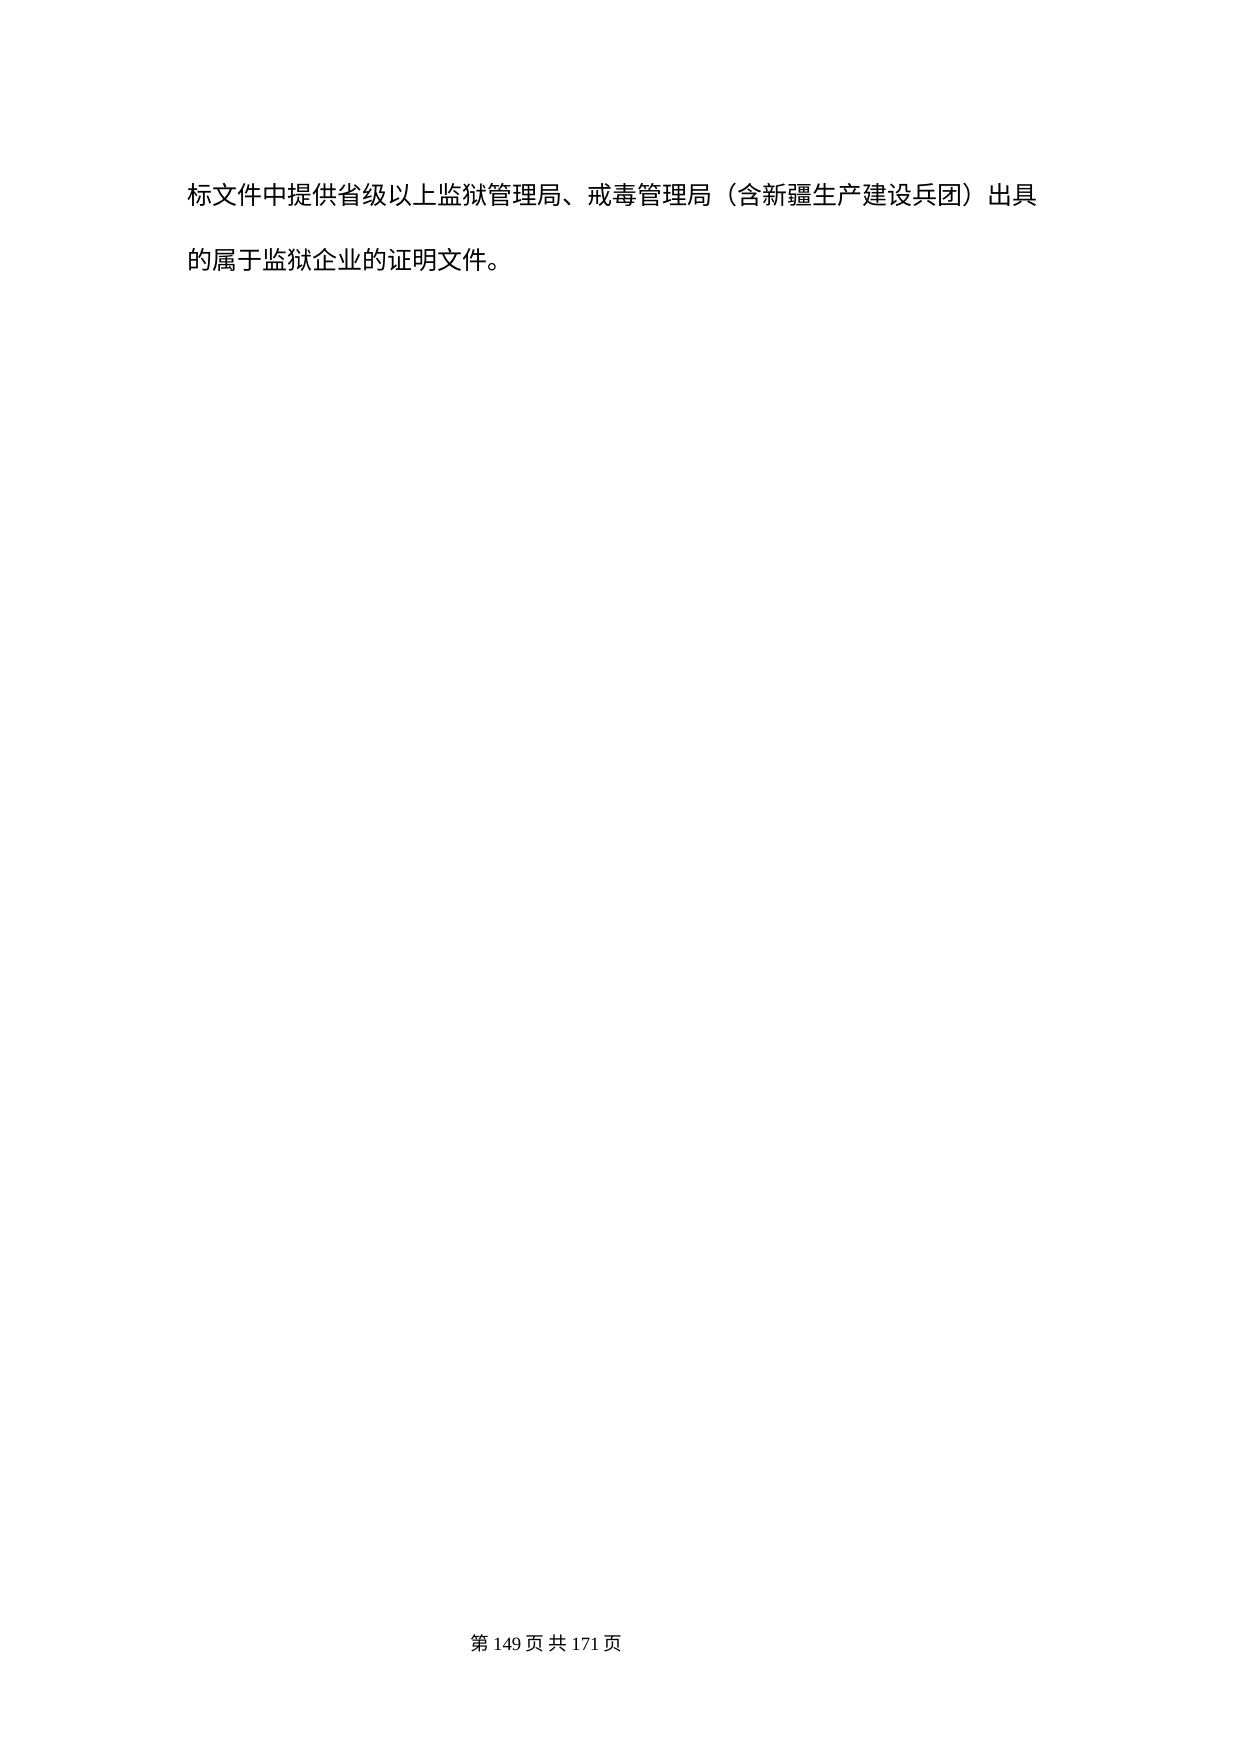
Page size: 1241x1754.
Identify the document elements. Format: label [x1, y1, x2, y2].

text [187, 162, 1053, 292]
